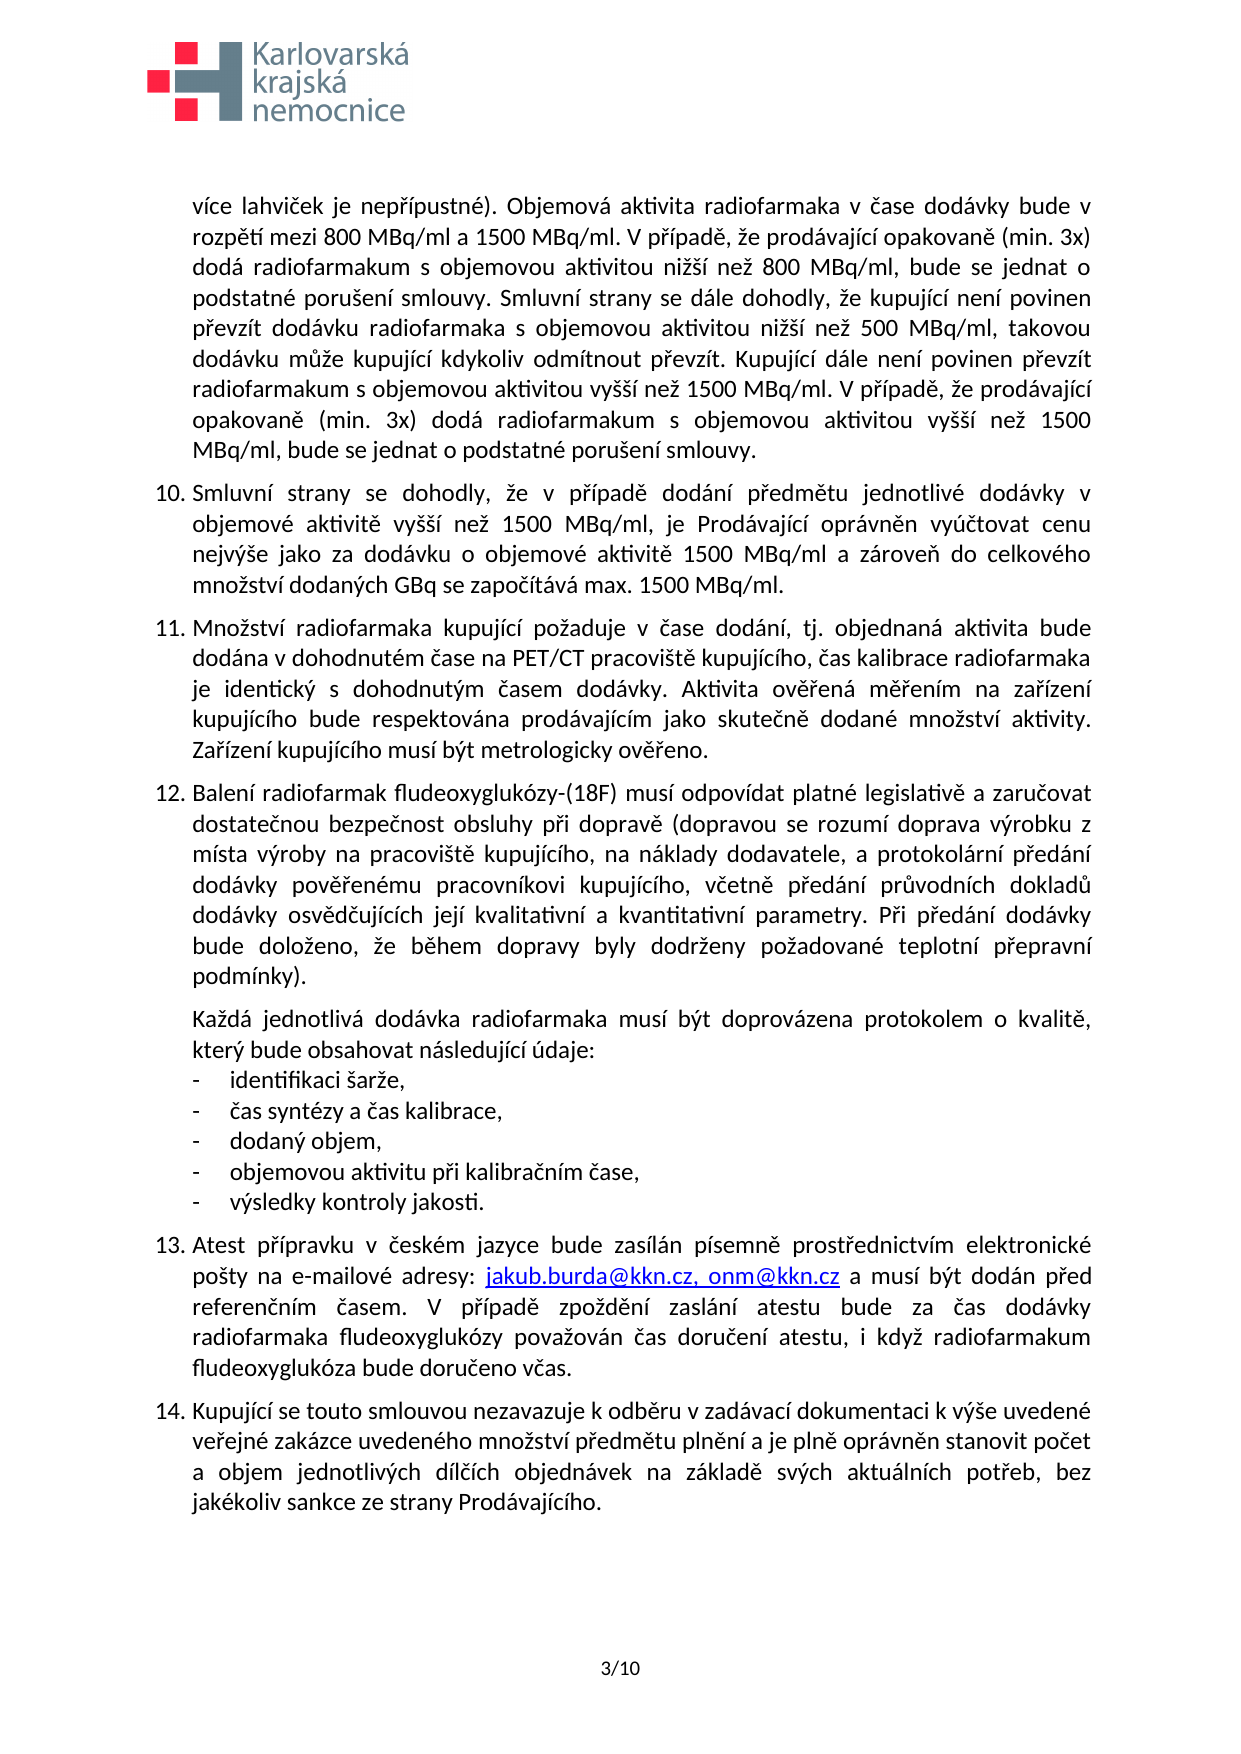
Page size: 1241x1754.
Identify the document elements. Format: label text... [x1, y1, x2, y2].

list čas syntézy a čas kalibrace, [192, 1095, 1093, 1125]
list výsledky kontroly jakosti. [192, 1186, 1093, 1217]
list objemovou aktivitu při kalibračním čase, [192, 1156, 1093, 1186]
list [154, 190, 1093, 465]
list Každá jednotlivá dodávka radiofarmaka musí být doprovázena protokolem o kvalitě, který bude obsahovat následující údaje: [192, 1003, 1093, 1064]
picture [147, 42, 413, 122]
list Množství radiofarmaka kupující požaduje v čase dodání, tj. objednaná aktivita bude dodána v dohodnutém čase na PET/CT pracoviště kupujícího, čas kalibrace radiofarmaka je identický s dohodnutým časem dodávky. Aktivita ověřená měřením na zařízení kupujícího bude respektována prodávajícím jako skutečně dodané množství aktivity. Zařízení kupujícího musí být metrologicky ověřeno. [154, 612, 1093, 765]
list Balení radiofarmak fludeoxyglukózy-(18F) musí odpovídat platné legislativě a zaručovat dostatečnou bezpečnost obsluhy při dopravě (dopravou se rozumí doprava výrobku z místa výroby na pracoviště kupujícího, na náklady dodavatele, a protokolární předání dodávky pověřenému pracovníkovi kupujícího, včetně předání průvodních dokladů dodávky osvědčujících její kvalitativní a kvantitativní parametry. Při předání dodávky bude doloženo, že během dopravy byly dodrženy požadované teplotní přepravní podmínky). [154, 777, 1093, 991]
list identifikaci šarže, [192, 1064, 1093, 1095]
list Smluvní strany se dohodly, že v případě dodání předmětu jednotlivé dodávky v objemové aktivitě vyšší než 1500 MBq/ml, je Prodávající oprávněn vyúčtovat cenu nejvýše jako za dodávku o objemové aktivitě 1500 MBq/ml a zároveň do celkového množství dodaných GBq se započítává max. 1500 MBq/ml. [154, 477, 1093, 599]
list Kupující se touto smlouvou nezavazuje k odběru v zadávací dokumentaci k výše uvedené veřejné zakázce uvedeného množství předmětu plnění a je plně oprávněn stanovit počet a objem jednotlivých dílčích objednávek na základě svých aktuálních potřeb, bez jakékoliv sankce ze strany Prodávajícího. [154, 1395, 1093, 1517]
list dodaný objem, [192, 1125, 1093, 1156]
list Atest přípravku v českém jazyce bude zasílán písemně prostřednictvím elektronické pošty na e-mailové adresy: jakub.burda@kkn.cz, onm@kkn.cz a musí být dodán před referenčním časem. V případě zpoždění zaslání atestu bude za čas dodávky radiofarmaka fludeoxyglukózy považován čas doručení atestu, i když radiofarmakum fludeoxyglukóza bude doručeno včas. [154, 1230, 1093, 1382]
